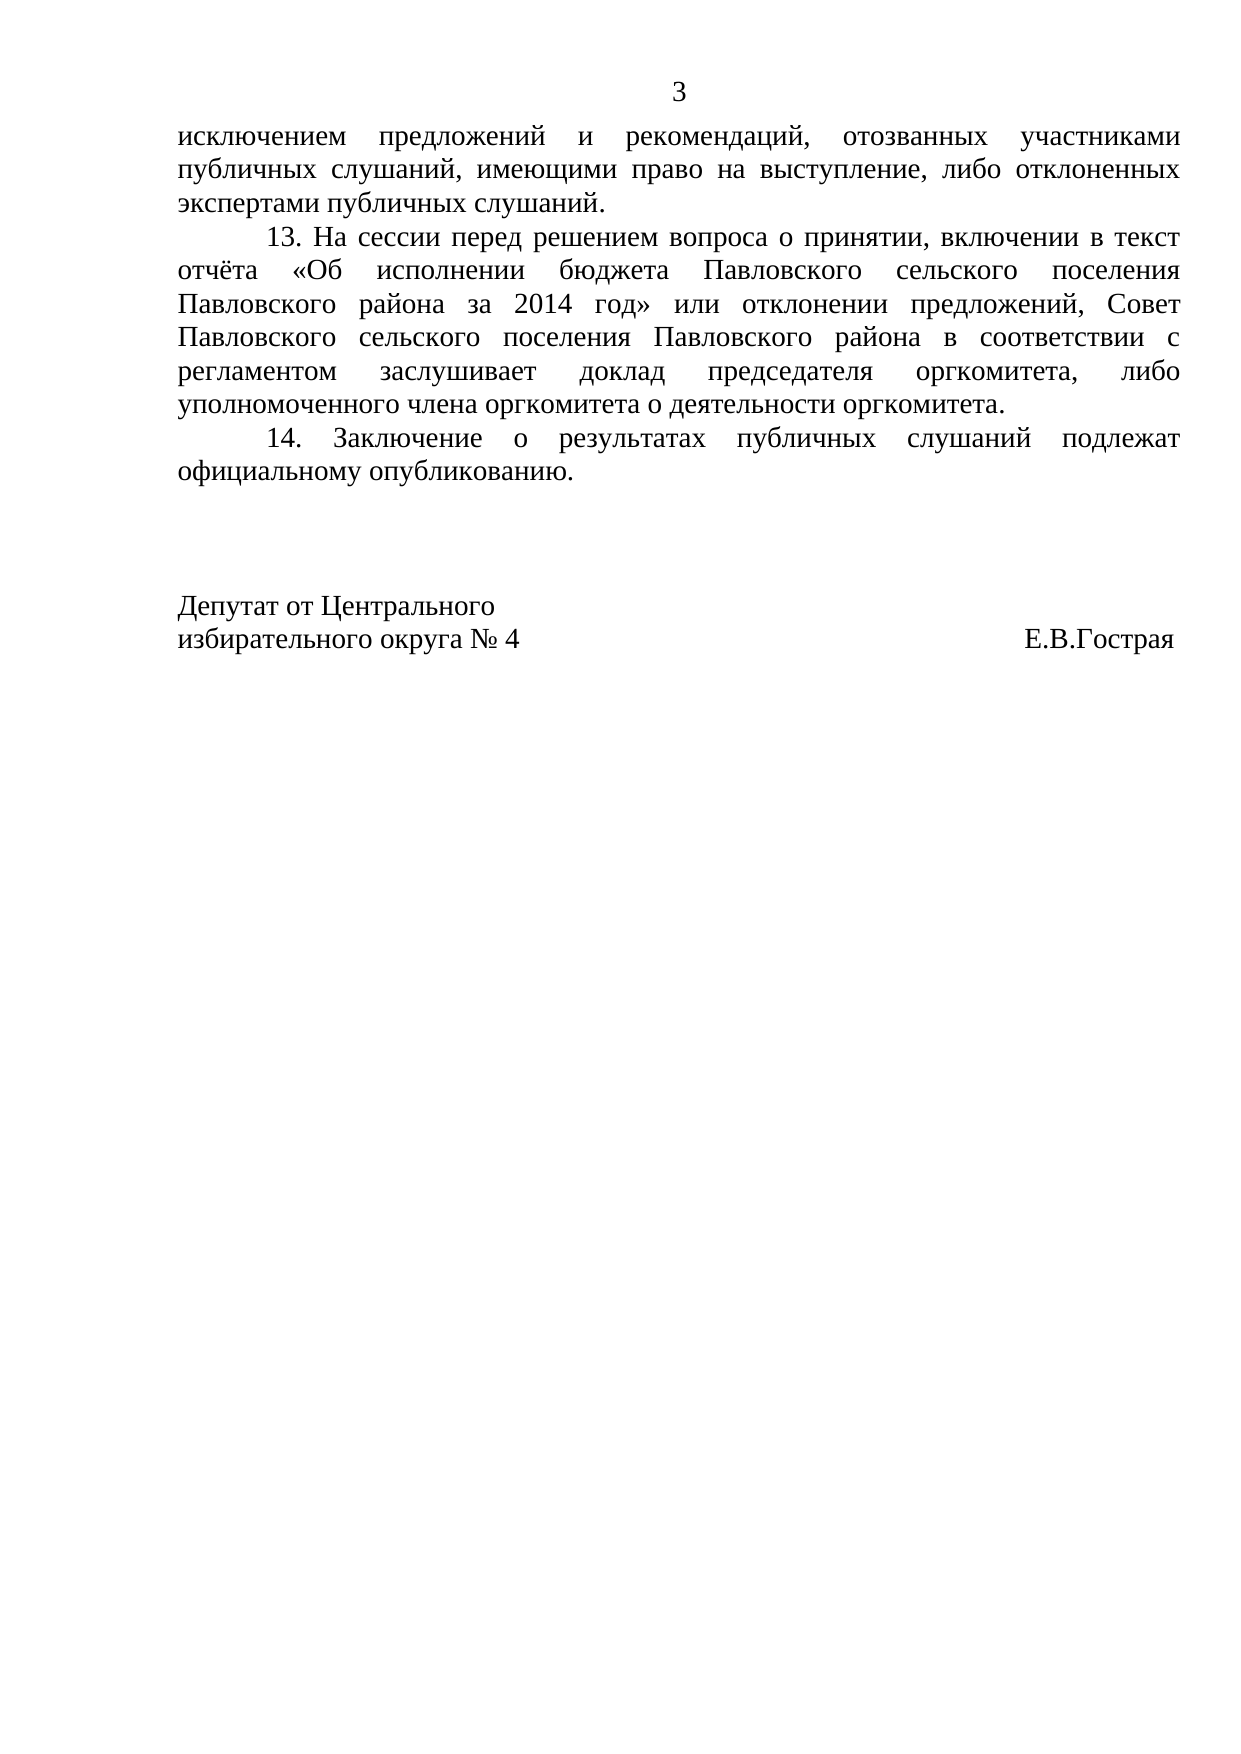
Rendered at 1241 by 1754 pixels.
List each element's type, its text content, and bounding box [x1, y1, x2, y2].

text 14. Заключение о результатах публичных слушаний подлежат официальному опубликованию. [177, 420, 1181, 487]
text Депутат от Центрального [177, 588, 1181, 621]
text 13. На сессии перед решением вопроса о принятии, включении в текст отчёта «Об исполнении бюджета Павловского сельского поселения Павловского района за 2014 год» или отклонении предложений, Совет Павловского сельского поселения Павловского района в соответствии с регламентом заслушивает доклад председателя оргкомитета, либо уполномоченного члена оргкомитета о деятельности оргкомитета. [177, 219, 1181, 420]
text избирательного округа № 4 Е.В.Гострая [177, 621, 1181, 655]
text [177, 118, 1181, 219]
